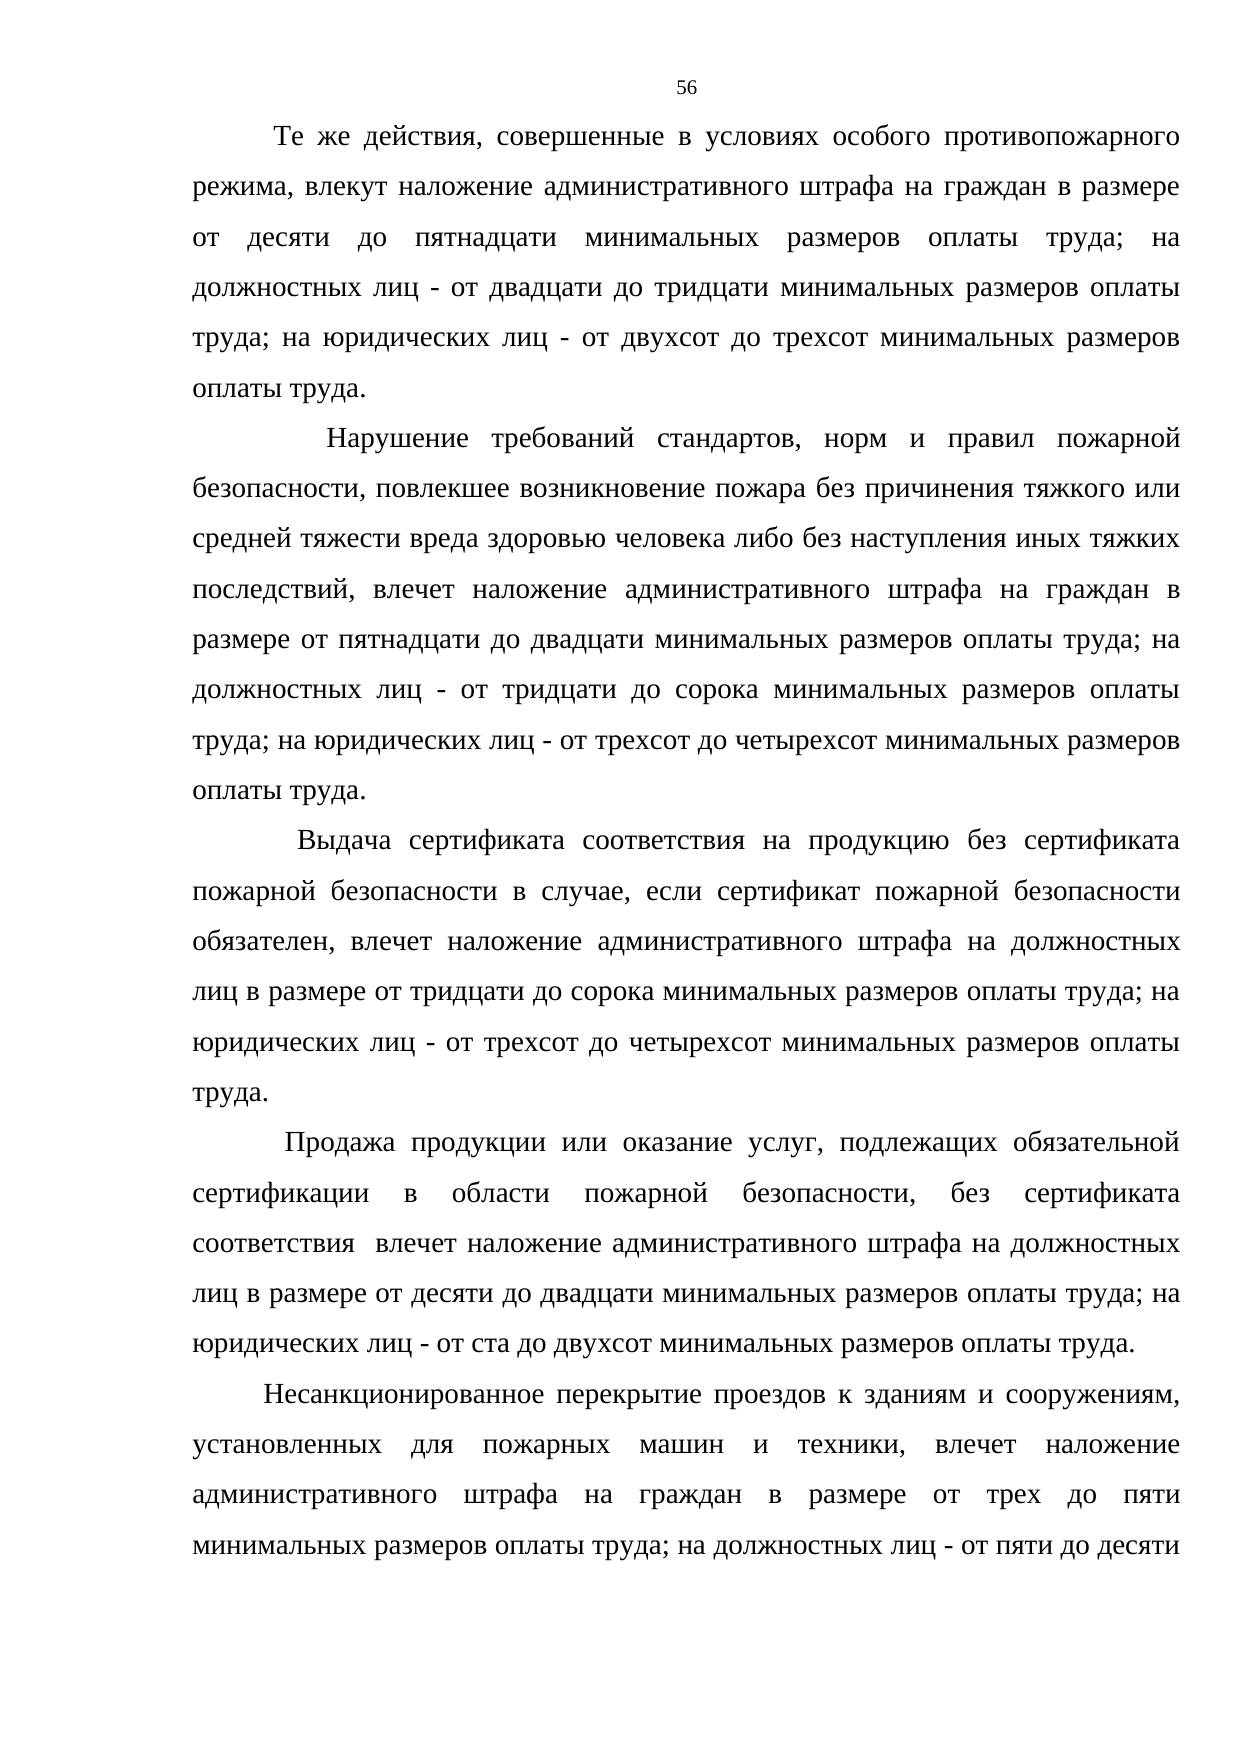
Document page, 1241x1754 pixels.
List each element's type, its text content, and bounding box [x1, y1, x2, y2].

text Выдача сертификата соответствия на продукцию без сертификата пожарной безопасности в случае, если сертификат пожарной безопасности обязателен, влечет наложение административного штрафа на должностных лиц в размере от тридцати до сорока минимальных размеров оплаты труда; на юридических лиц - от трехсот до четырехсот минимальных размеров оплаты труда. [192, 822, 1181, 1108]
text Нарушение требований стандартов, норм и правил пожарной безопасности, повлекшее возникновение пожара без причинения тяжкого или средней тяжести вреда здоровью человека либо без наступления иных тяжких последствий, влечет наложение административного штрафа на граждан в размере от пятнадцати до двадцати минимальных размеров оплаты труда; на должностных лиц - от тридцати до сорока минимальных размеров оплаты труда; на юридических лиц - от трехсот до четырехсот минимальных размеров оплаты труда. [192, 420, 1181, 806]
text Продажа продукции или оказание услуг, подлежащих обязательной сертификации в области пожарной безопасности, без сертификата соответствия влечет наложение административного штрафа на должностных лиц в размере от десяти до двадцати минимальных размеров оплаты труда; на юридических лиц - от ста до двухсот минимальных размеров оплаты труда. [192, 1124, 1181, 1359]
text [192, 1376, 1181, 1560]
text Те же действия, совершенные в условиях особого противопожарного режима, влекут наложение административного штрафа на граждан в размере от десяти до пятнадцати минимальных размеров оплаты труда; на должностных лиц - от двадцати до тридцати минимальных размеров оплаты труда; на юридических лиц - от двухсот до трехсот минимальных размеров оплаты труда. [192, 118, 1181, 403]
